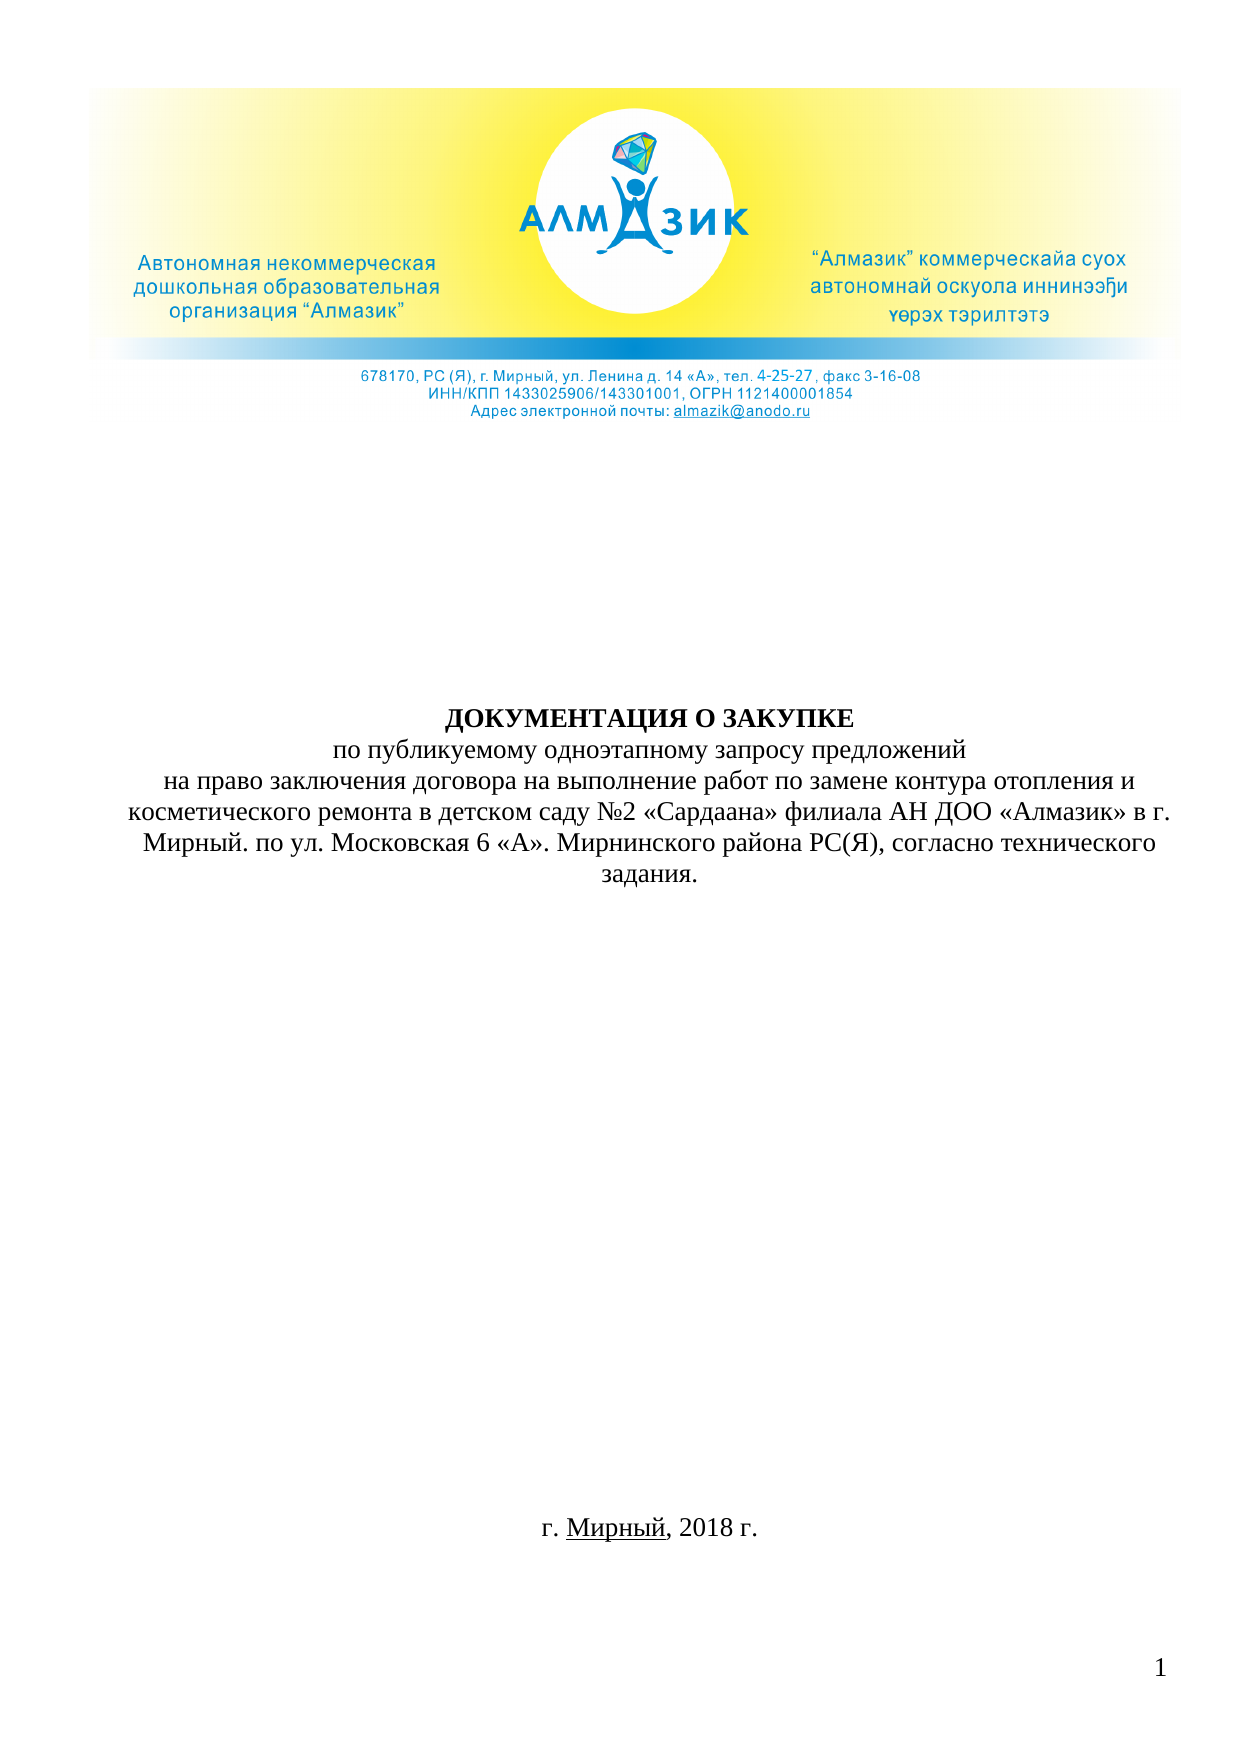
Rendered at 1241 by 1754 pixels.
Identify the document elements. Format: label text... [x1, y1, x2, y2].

text г. Мирный, 2018 г. [118, 1512, 1181, 1543]
text Документация о закупке по публикуемому одноэтапному запросу предложений на право заключения договора на выполнение работ по замене контура отопления и косметического ремонта в детском саду №2 «Сардаана» филиала АН ДОО «Алмазик» в г. Мирный. по ул. Московская 6 «А». Мирнинского района РС(Я), согласно технического задания. [118, 702, 1181, 889]
picture [88, 88, 1181, 422]
